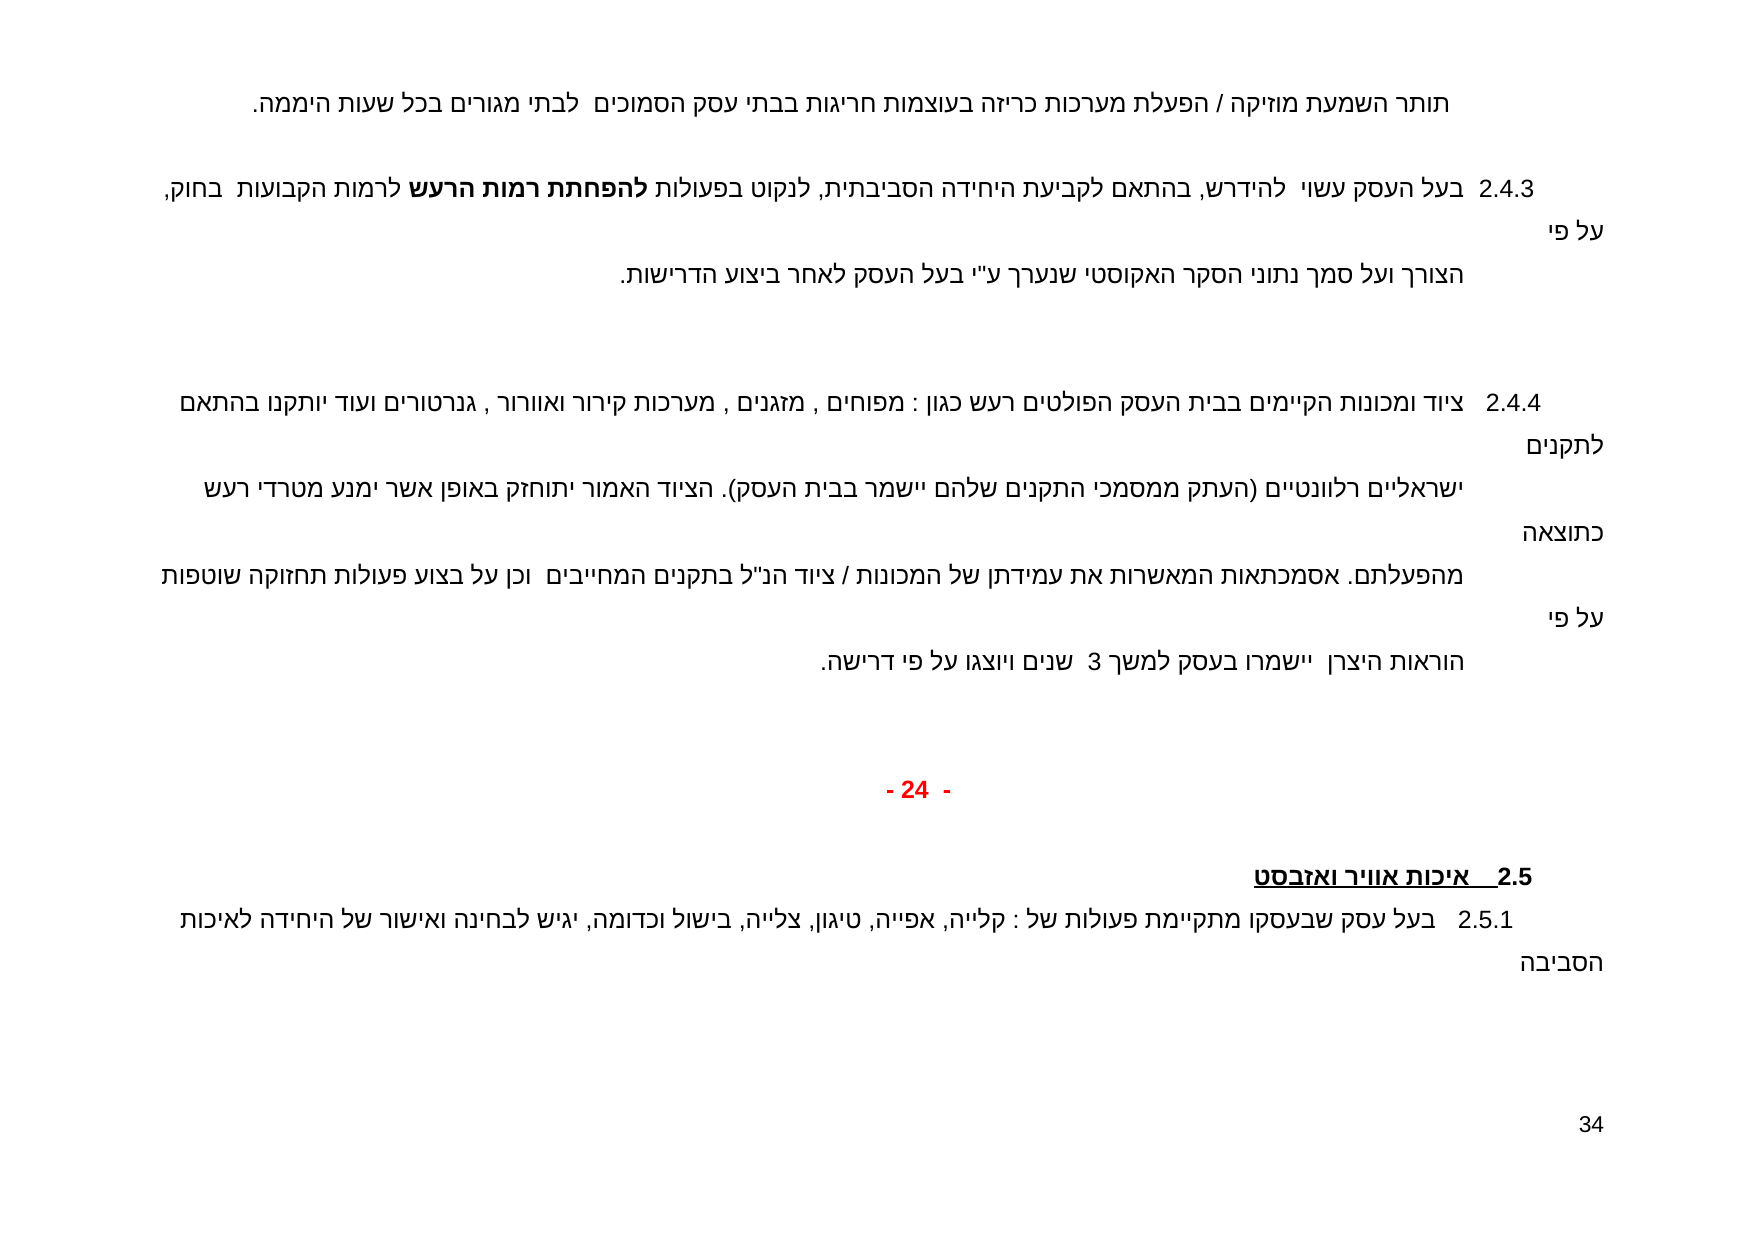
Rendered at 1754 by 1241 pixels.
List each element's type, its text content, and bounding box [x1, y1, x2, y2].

text 2.5.1 בעל עסק שבעסקו מתקיימת פעולות של : קלייה, אפייה, טיגון, צלייה, בישול וכדומה, יגיש לבחינה ואישור של היחידה לאיכות הסביבה [150, 904, 1604, 976]
text 2.4.3 בעל העסק עשוי להידרש, בהתאם לקביעת היחידה הסביבתית, לנקוט בפעולות להפחתת רמות הרעש לרמות הקבועות בחוק, על פי [150, 174, 1604, 246]
text מהפעלתם. אסמכתאות המאשרות את עמידתן של המכונות / ציוד הנ"ל בתקנים המחייבים וכן על בצוע פעולות תחזוקה שוטפות על פי [150, 561, 1604, 633]
text ישראליים רלוונטיים (העתק ממסמכי התקנים שלהם יישמר בבית העסק). הציוד האמור יתוחזק באופן אשר ימנע מטרדי רעש כתוצאה [150, 474, 1604, 546]
text תותר השמעת מוזיקה / הפעלת מערכות כריזה בעוצמות חריגות בבתי עסק הסמוכים לבתי מגורים בכל שעות היממה. [150, 89, 1604, 117]
text הצורך ועל סמך נתוני הסקר האקוסטי שנערך ע"י בעל העסק לאחר ביצוע הדרישות. [150, 260, 1604, 289]
text 2.5 איכות אוויר ואזבסט [150, 861, 1560, 890]
text 2.4.4 ציוד ומכונות הקיימים בבית העסק הפולטים רעש כגון : מפוחים , מזגנים , מערכות קירור ואוורור , גנרטורים ועוד יותקנו בהתאם לתקנים [150, 388, 1604, 460]
text הוראות היצרן יישמרו בעסק למשך 3 שנים ויוצגו על פי דרישה. [150, 647, 1604, 676]
text - 24 - [150, 775, 1604, 804]
